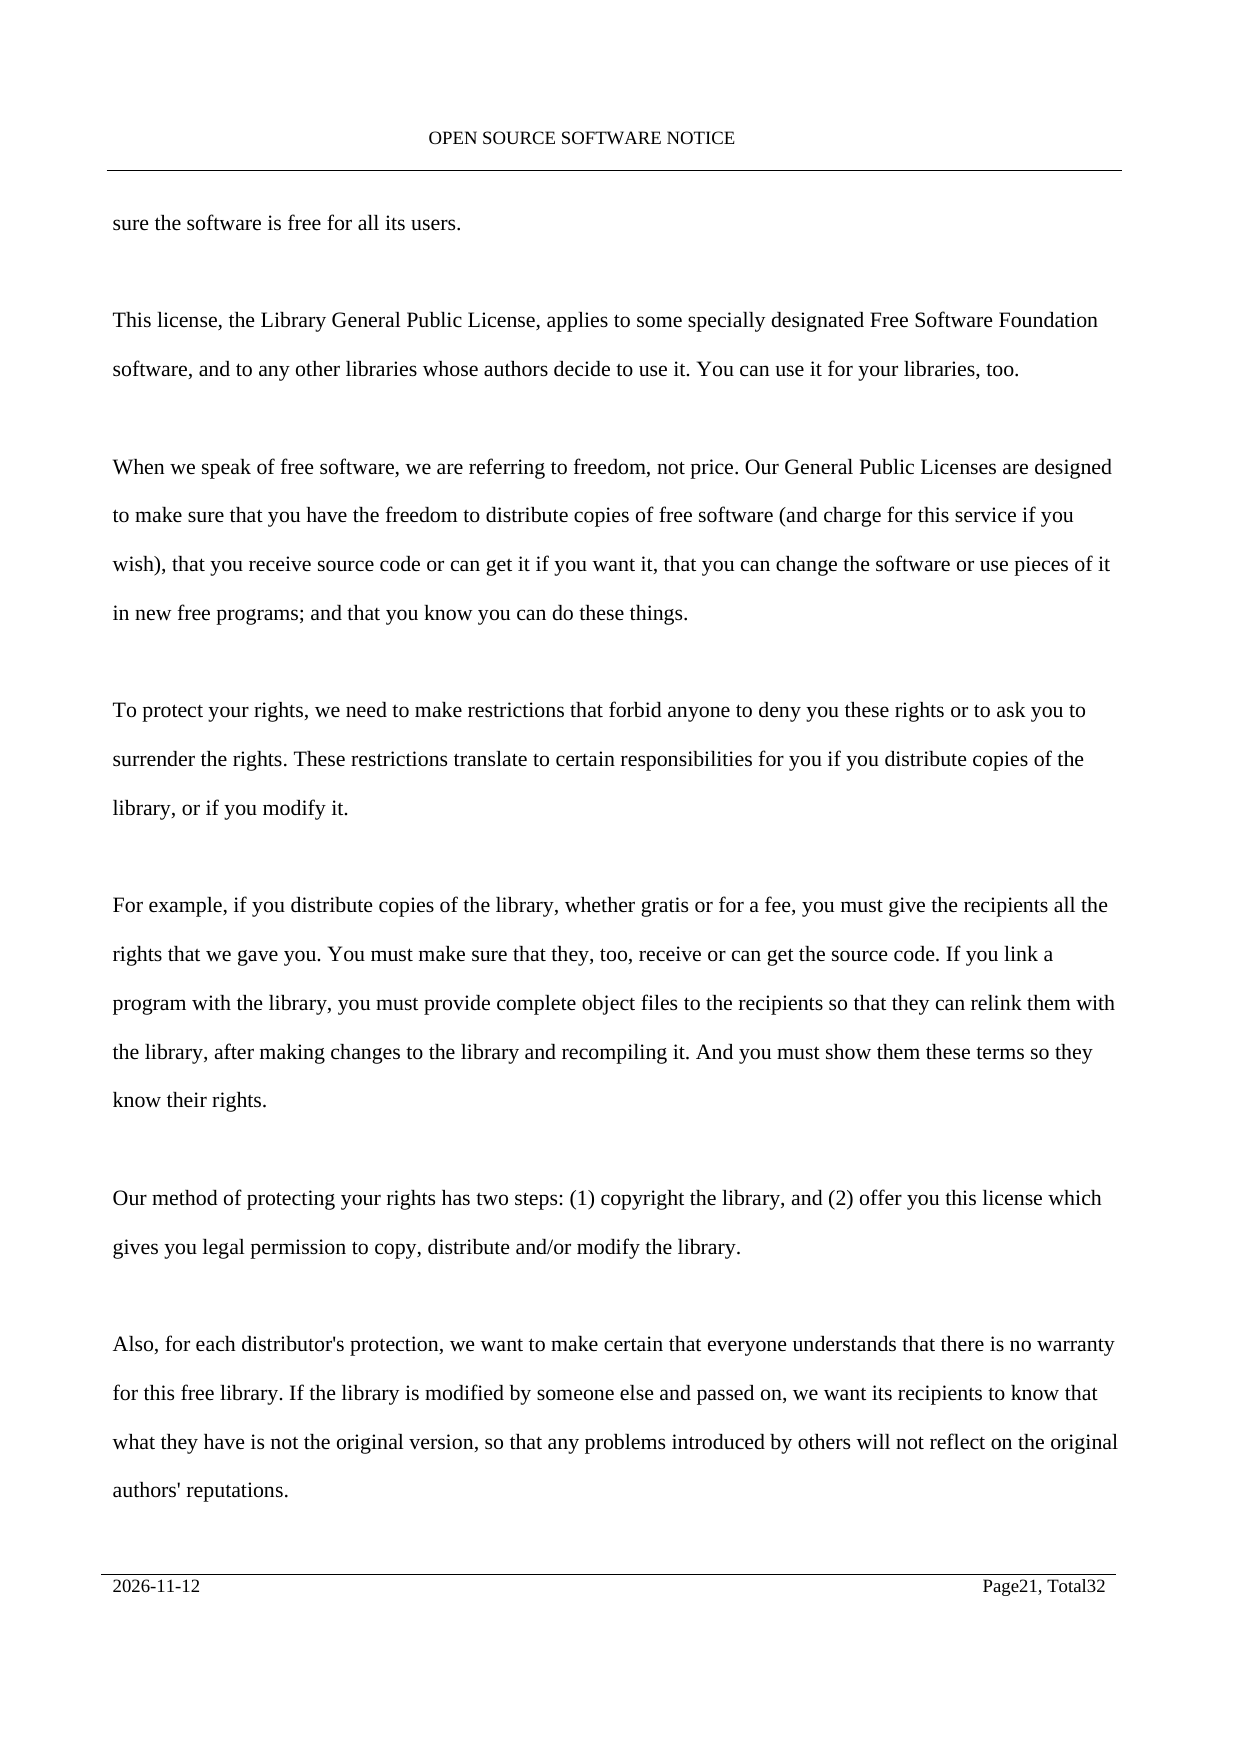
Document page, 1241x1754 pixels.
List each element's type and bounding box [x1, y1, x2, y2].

text [112, 206, 1128, 1506]
